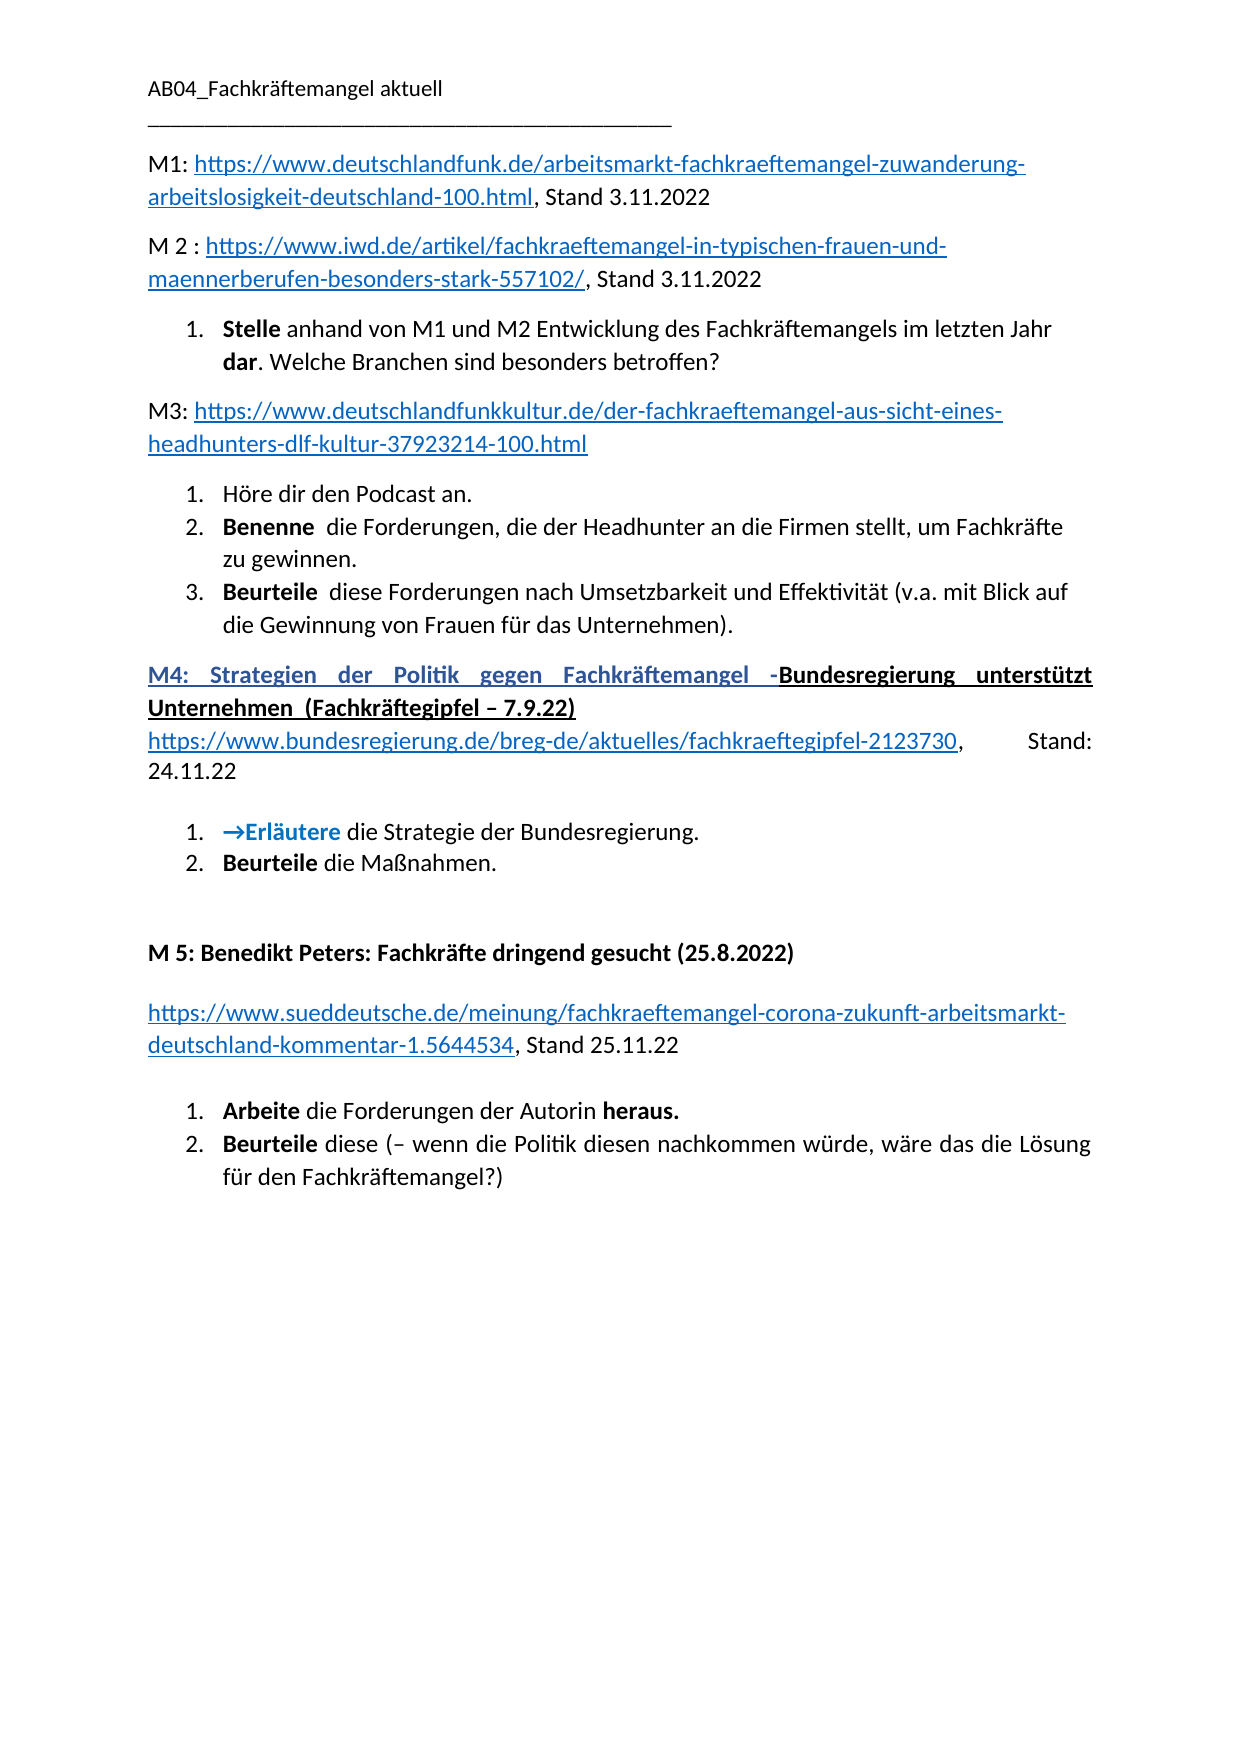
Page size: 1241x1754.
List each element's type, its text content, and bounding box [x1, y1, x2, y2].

list Benenne die Forderungen, die der Headhunter an die Firmen stellt, um Fachkräfte zu gewinnen. [185, 511, 1092, 574]
list →Erläutere die Strategie der Bundesregierung. [185, 816, 1092, 847]
subtitle M4: Strategien der Politik gegen Fachkräftemangel -Bundesregierung unterstützt Unternehmen (Fachkräftegipfel – 7.9.22) [148, 659, 1092, 685]
subtitle M4: Strategien der Politik gegen Fachkräftemangel -Bundesregierung unterstützt Unternehmen (Fachkräftegipfel – 7.9.22) [148, 687, 1092, 722]
list Stelle anhand von M1 und M2 Entwicklung des Fachkräftemangels im letzten Jahr dar. Welche Branchen sind besonders betroffen? [185, 313, 1092, 376]
text M 2 : https://www.iwd.de/artikel/fachkraeftemangel-in-typischen-frauen-und-maennerberufen-besonders-stark-557102/, Stand 3.11.2022 [148, 230, 1092, 294]
text M3: https://www.deutschlandfunkkultur.de/der-fachkraeftemangel-aus-sicht-eines-headhunters-dlf-kultur-37923214-100.html [148, 395, 1092, 459]
text https://www.bundesregierung.de/breg-de/aktuelles/fachkraeftegipfel-2123730, Stand: 24.11.22 [148, 725, 1092, 786]
list Beurteile diese Forderungen nach Umsetzbarkeit und Effektivität (v.a. mit Blick auf die Gewinnung von Frauen für das Unternehmen). [185, 576, 1092, 640]
list Beurteile diese (– wenn die Politik diesen nachkommen würde, wäre das die Lösung für den Fachkräftemangel?) [185, 1128, 1092, 1192]
list Beurteile die Maßnahmen. [185, 847, 1092, 877]
list Höre dir den Podcast an. [185, 478, 1092, 508]
text M 5: Benedikt Peters: Fachkräfte dringend gesucht (25.8.2022) [148, 937, 1092, 968]
text M1: https://www.deutschlandfunk.de/arbeitsmarkt-fachkraeftemangel-zuwanderung-arbeitslosigkeit-deutschland-100.html, Stand 3.11.2022 [148, 148, 1092, 211]
list Arbeite die Forderungen der Autorin heraus. [185, 1096, 1092, 1126]
text https://www.sueddeutsche.de/meinung/fachkraeftemangel-corona-zukunft-arbeitsmarkt-deutschland-kommentar-1.5644534, Stand 25.11.22 [148, 997, 1092, 1060]
